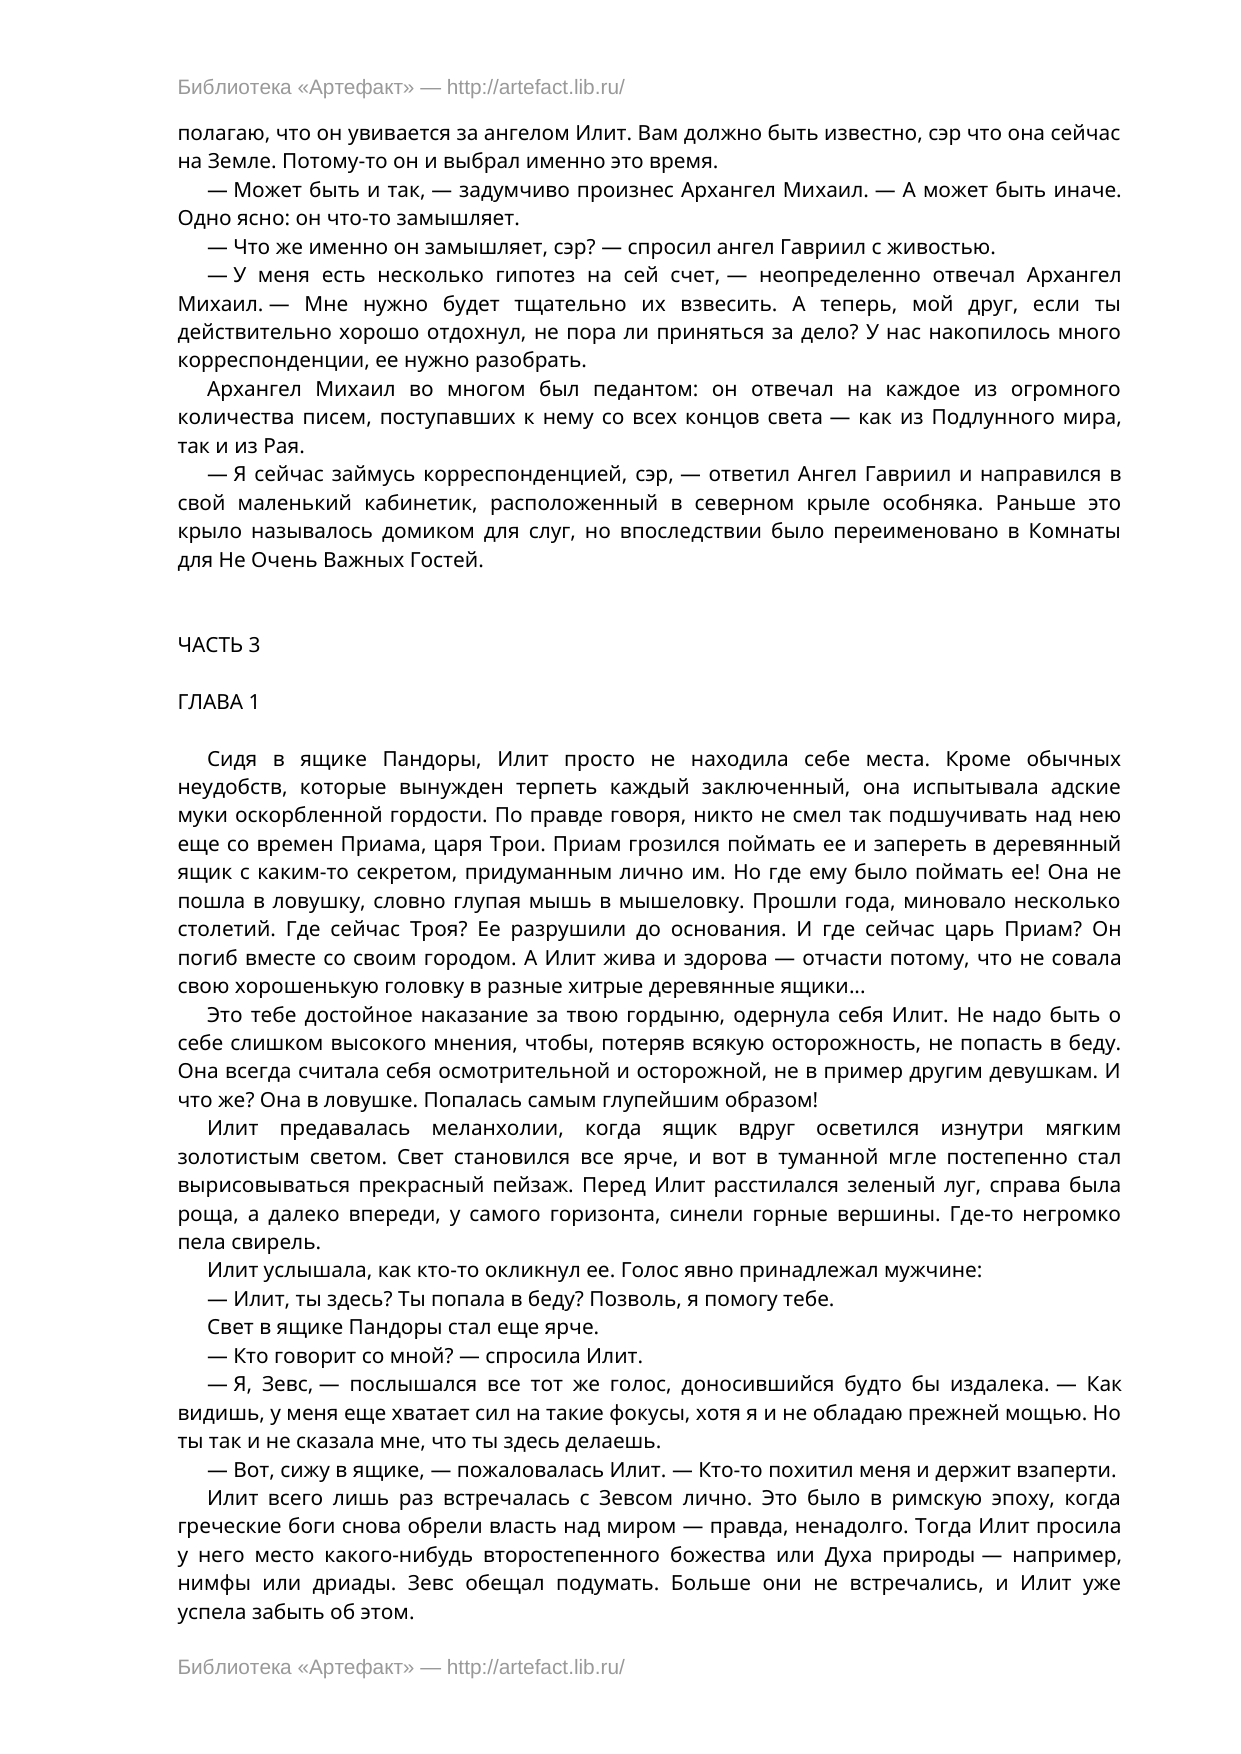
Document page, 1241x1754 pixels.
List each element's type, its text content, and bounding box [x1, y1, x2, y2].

text — Я сейчас займусь корреспонденцией, сэр, — ответил Ангел Гавриил и направился в свой маленький кабинетик, расположенный в северном крыле особняка. Раньше это крыло называлось домиком для слуг, но впоследствии было переименовано в Комнаты для Не Очень Важных Гостей. [177, 459, 1122, 573]
text Илит всего лишь раз встречалась с Зевсом лично. Это было в римскую эпоху, когда греческие боги снова обрели власть над миром — правда, ненадолго. Тогда Илит просила у него место какого-нибудь второстепенного божества или Духа природы — например, нимфы или дриады. Зевс обещал подумать. Больше они не встречались, и Илит уже успела забыть об этом. [177, 1483, 1122, 1625]
text Илит предавалась меланхолии, когда ящик вдруг осветился изнутри мягким золотистым светом. Свет становился все ярче, и вот в туманной мгле постепенно стал вырисовываться прекрасный пейзаж. Перед Илит расстилался зеленый луг, справа была роща, а далеко впереди, у самого горизонта, синели горные вершины. Где-то негромко пела свирель. [177, 1113, 1122, 1256]
text Илит услышала, как кто-то окликнул ее. Голос явно принадлежал мужчине: [177, 1256, 1122, 1284]
text Архангел Михаил во многом был педантом: он отвечал на каждое из огромного количества писем, поступавших к нему со всех концов света — как из Подлунного мира, так и из Рая. [177, 374, 1122, 459]
text Это тебе достойное наказание за твою гордыню, одернула себя Илит. Не надо быть о себе слишком высокого мнения, чтобы, потеряв всякую осторожность, не попасть в беду. Она всегда считала себя осмотрительной и осторожной, не в пример другим девушкам. И что же? Она в ловушке. Попалась самым глупейшим образом! [177, 1000, 1122, 1113]
text — Вот, сижу в ящике, — пожаловалась Илит. — Кто-то похитил меня и держит взаперти. [177, 1455, 1122, 1483]
text — Кто говорит со мной? — спросила Илит. [177, 1341, 1122, 1369]
text Сидя в ящике Пандоры, Илит просто не находила себе места. Кроме обычных неудобств, которые вынужден терпеть каждый заключенный, она испытывала адские муки оскорбленной гордости. По правде говоря, никто не смел так подшучивать над нею еще со времен Приама, царя Трои. Приам грозился поймать ее и запереть в деревянный ящик с каким-то секретом, придуманным лично им. Но где ему было поймать ее! Она не пошла в ловушку, словно глупая мышь в мышеловку. Прошли года, миновало несколько столетий. Где сейчас Троя? Ее разрушили до основания. И где сейчас царь Приам? Он погиб вместе со своим городом. А Илит жива и здорова — отчасти потому, что не совала свою хорошенькую головку в разные хитрые деревянные ящики... [177, 744, 1122, 1000]
text — Я, Зевс, — послышался все тот же голос, доносившийся будто бы издалека. — Как видишь, у меня еще хватает сил на такие фокусы, хотя я и не обладаю прежней мощью. Но ты так и не сказала мне, что ты здесь делаешь. [177, 1369, 1122, 1455]
text — Может быть и так, — задумчиво произнес Архангел Михаил. — А может быть иначе. Одно ясно: он что-то замышляет. [177, 175, 1122, 232]
text ЧАСТЬ 3 [177, 630, 1122, 658]
text — У меня есть несколько гипотез на сей счет, — неопределенно отвечал Архангел Михаил. — Мне нужно будет тщательно их взвесить. А теперь, мой друг, если ты действительно хорошо отдохнул, не пора ли приняться за дело? У нас накопилось много корреспонденции, ее нужно разобрать. [177, 260, 1122, 374]
text — Илит, ты здесь? Ты попала в беду? Позволь, я помогу тебе. [177, 1284, 1122, 1312]
text — Что же именно он замышляет, сэр? — спросил ангел Гавриил с живостью. [177, 232, 1122, 260]
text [177, 118, 1122, 175]
text ГЛАВА 1 [177, 687, 1122, 715]
text Свет в ящике Пандоры стал еще ярче. [177, 1312, 1122, 1341]
